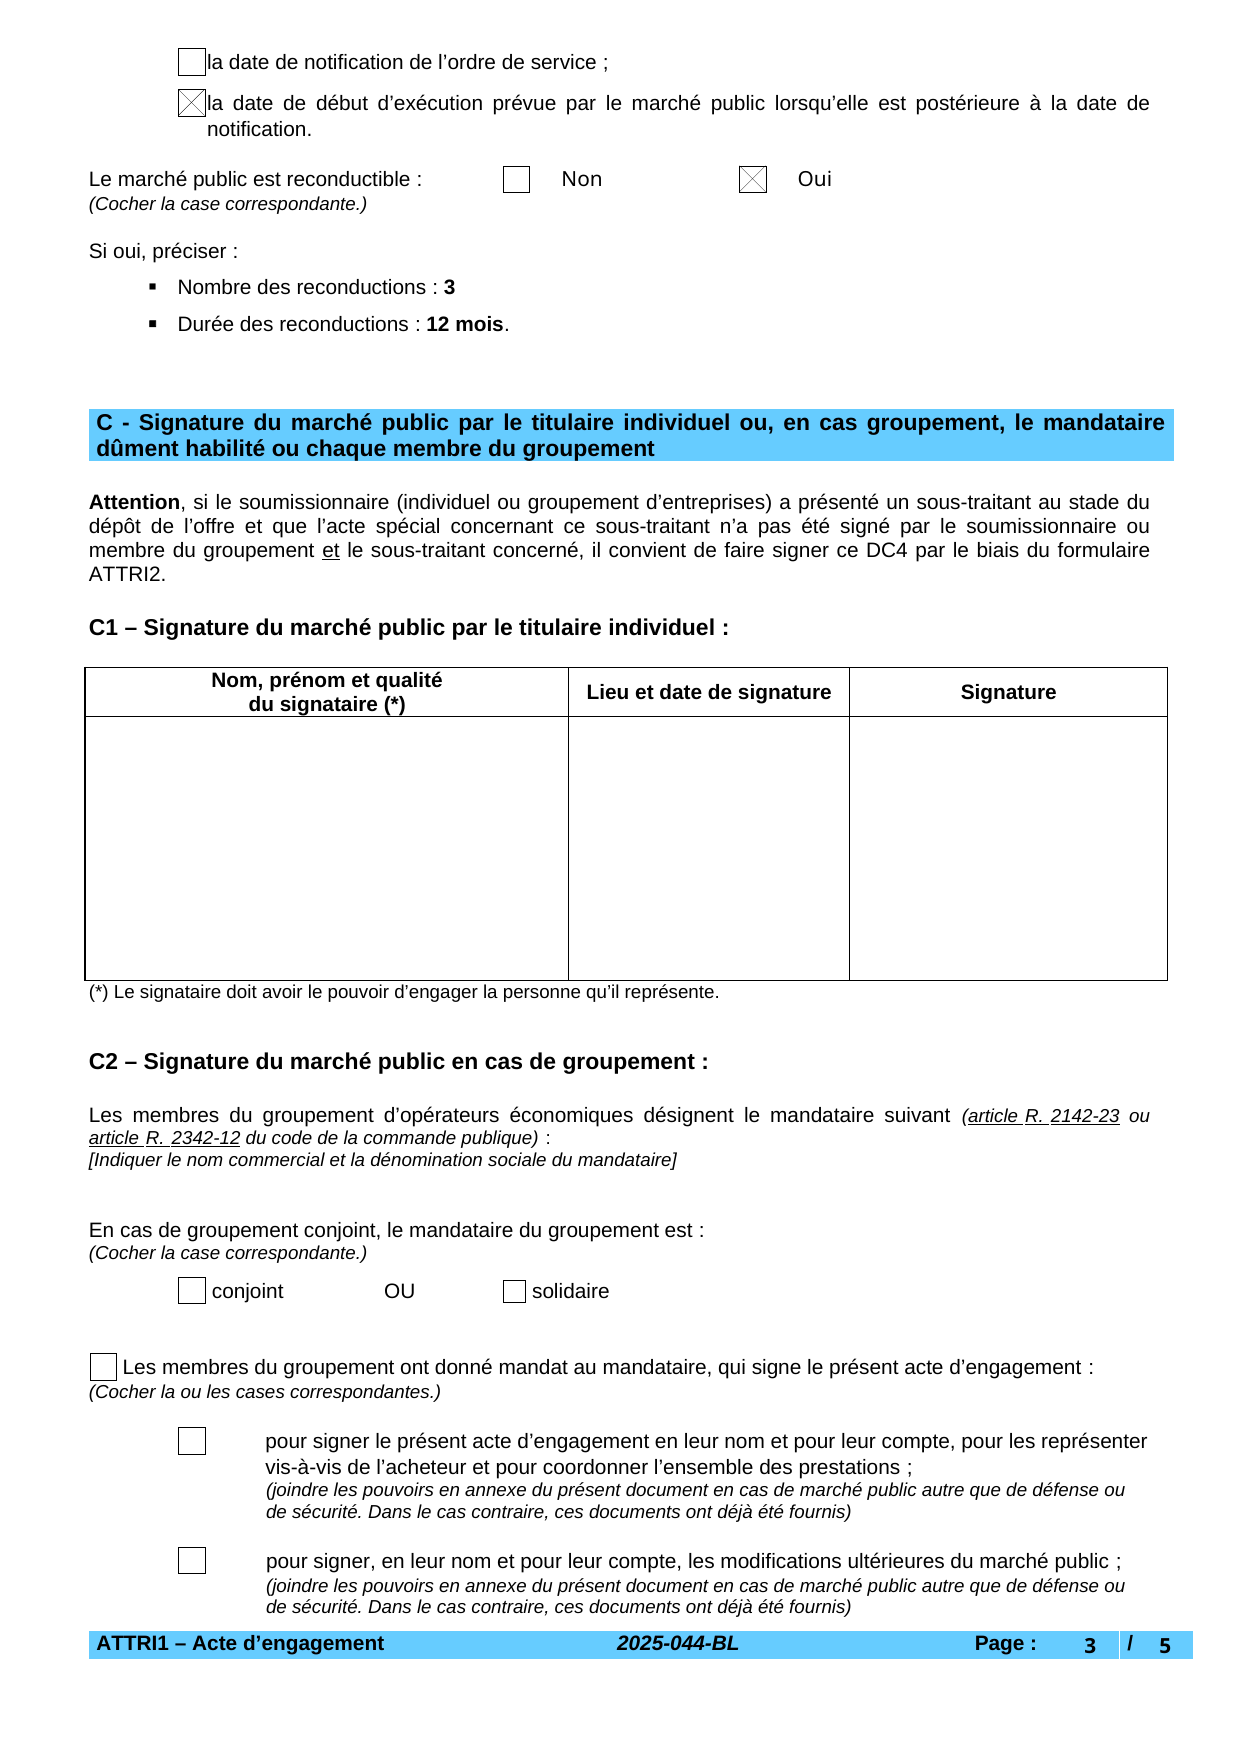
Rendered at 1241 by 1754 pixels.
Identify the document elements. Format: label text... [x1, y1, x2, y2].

text C1 – Signature du marché public par le titulaire individuel : [89, 614, 1152, 640]
table_header Nom, prénom et qualité du signataire (*) [86, 668, 568, 716]
text (joindre les pouvoirs en annexe du présent document en cas de marché public autre que de défense ou de sécurité. Dans le cas contraire, ces documents ont déjà été fournis) [266, 1574, 1152, 1617]
text Attention, si le soumissionnaire (individuel ou groupement d’entreprises) a présenté un sous-traitant au stade du dépôt de l’offre et que l’acte spécial concernant ce sous-traitant n’a pas été signé par le soumissionnaire ou membre du groupement et le sous-traitant concerné, il convient de faire signer ce DC4 par le biais du formulaire ATTRI2. [89, 490, 1152, 586]
text Les membres du groupement ont donné mandat au mandataire, qui signe le présent acte d’engagement : [89, 1352, 1152, 1381]
text C2 – Signature du marché public en cas de groupement : [89, 1048, 1152, 1075]
table_cell [86, 717, 568, 980]
text (Cocher la ou les cases correspondantes.) [89, 1381, 1152, 1402]
text Le marché public est reconductible : Non Oui [89, 164, 1152, 193]
text conjoint OU solidaire [89, 1276, 1152, 1304]
text pour signer, en leur nom et pour leur compte, les modifications ultérieures du marché public ; [177, 1546, 1152, 1574]
table_header Signature [850, 668, 1167, 716]
table_cell [850, 717, 1167, 980]
text Les membres du groupement d’opérateurs économiques désignent le mandataire suivant (article R. 2142-23 ou article R. 2342-12 du code de la commande publique) : [89, 1103, 1152, 1149]
text Si oui, préciser : [89, 238, 1152, 262]
text pour signer le présent acte d’engagement en leur nom et pour leur compte, pour les représenter vis-à-vis de l’acheteur et pour coordonner l’ensemble des prestations ; [89, 1426, 1152, 1479]
table_header C - Signature du marché public par le titulaire individuel ou, en cas groupement, le mandataire dûment habilité ou chaque membre du groupement [89, 409, 1174, 461]
text (joindre les pouvoirs en annexe du présent document en cas de marché public autre que de défense ou de sécurité. Dans le cas contraire, ces documents ont déjà été fournis) [266, 1479, 1152, 1522]
list Nombre des reconductions : 3 [148, 275, 1152, 299]
text la date de notification de l’ordre de service ; [148, 47, 1152, 76]
table_header Lieu et date de signature [569, 668, 849, 716]
table_cell [569, 717, 849, 980]
text (*) Le signataire doit avoir le pouvoir d’engager la personne qu’il représente. [89, 981, 1152, 1003]
text (Cocher la case correspondante.) [89, 193, 1152, 214]
text (Cocher la case correspondante.) [89, 1242, 1152, 1264]
text la date de début d’exécution prévue par le marché public lorsqu’elle est postérieure à la date de notification. [148, 88, 1152, 141]
list Durée des reconductions : 12 mois. [148, 312, 1152, 336]
text En cas de groupement conjoint, le mandataire du groupement est : [89, 1218, 1152, 1242]
text [Indiquer le nom commercial et la dénomination sociale du mandataire] [89, 1149, 1152, 1170]
